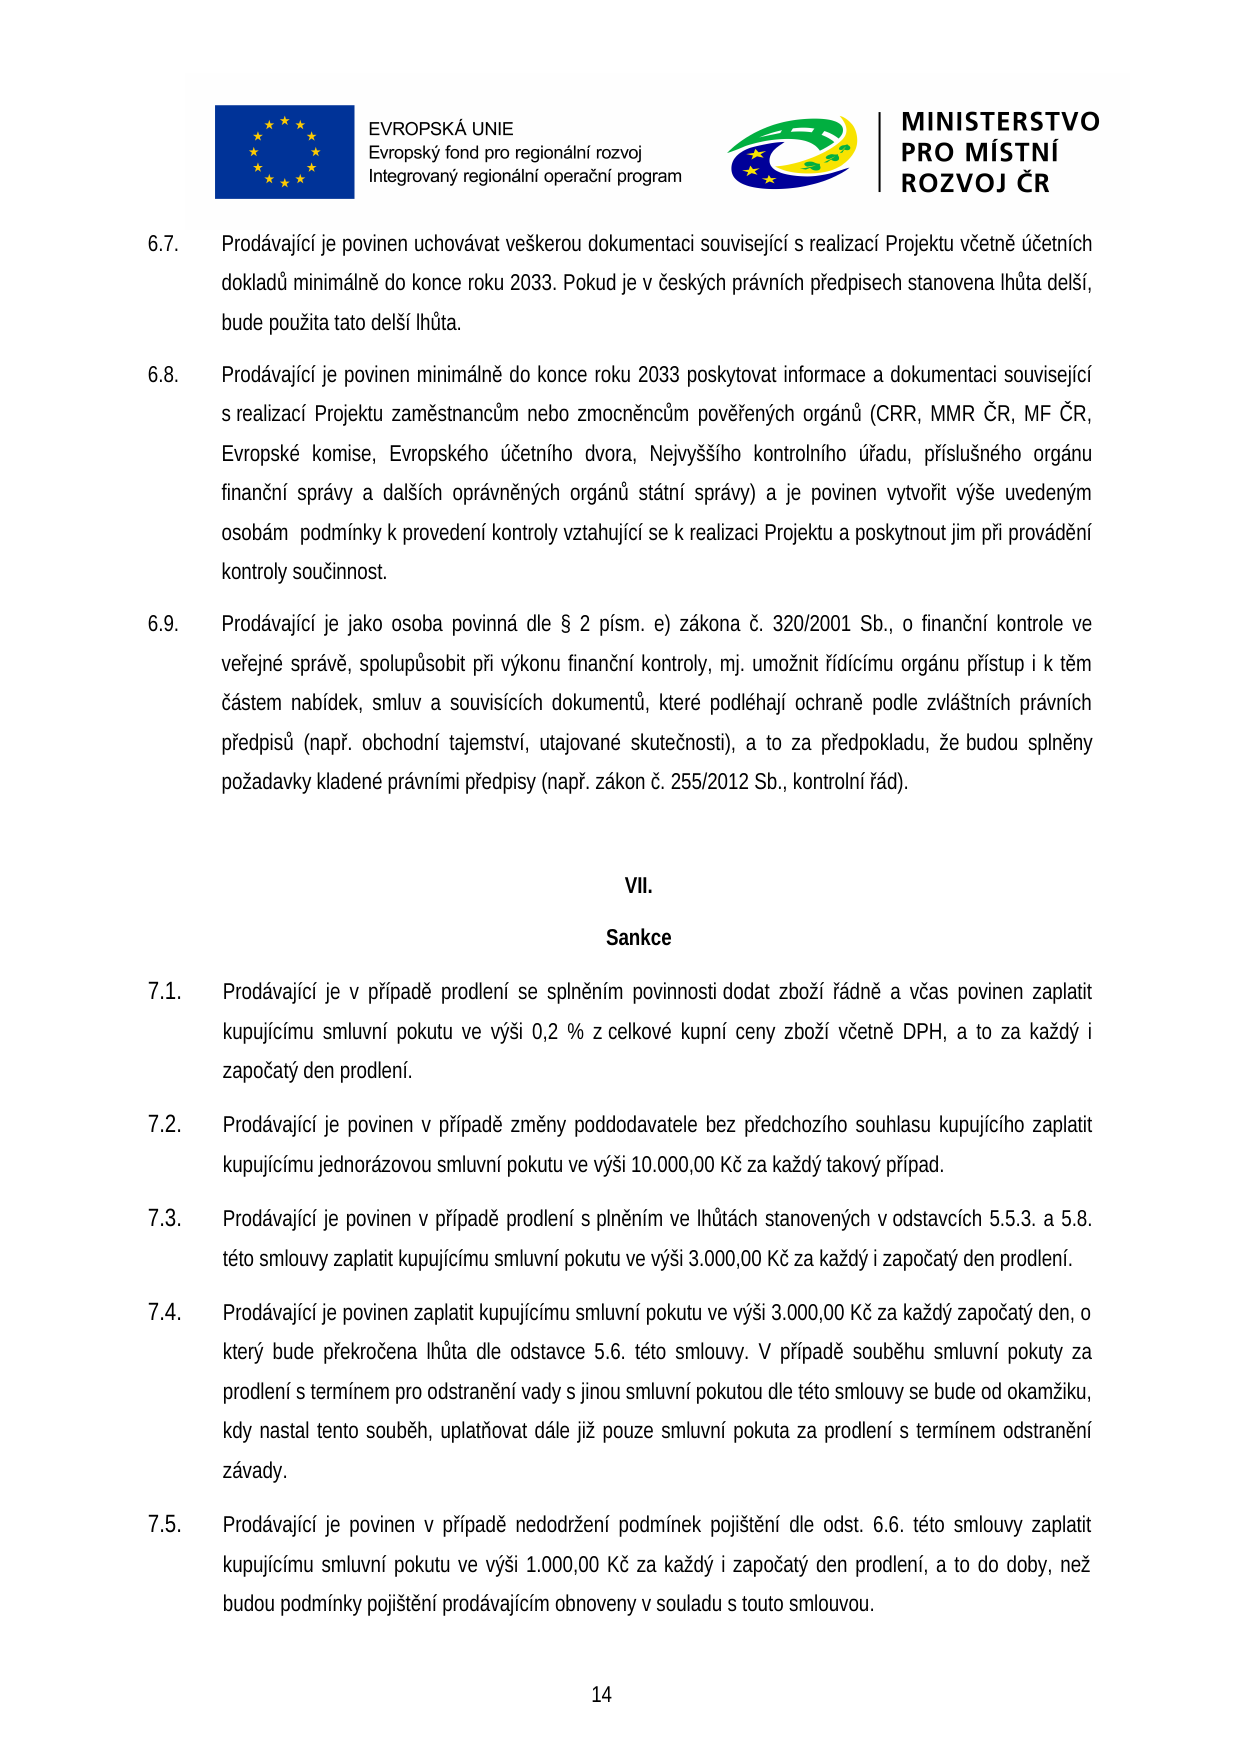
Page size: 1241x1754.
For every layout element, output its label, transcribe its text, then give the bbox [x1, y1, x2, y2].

text 6.8. Prodávající je povinen minimálně do konce roku 2033 poskytovat informace a dokumentaci související s realizací Projektu zaměstnancům nebo zmocněncům pověřených orgánů (CRR, MMR ČR, MF ČR, Evropské komise, Evropského účetního dvora, Nejvyššího kontrolního úřadu, příslušného orgánu finanční správy a dalších oprávněných orgánů státní správy) a je povinen vytvořit výše uvedeným osobám podmínky k provedení kontroly vztahující se k realizaci Projektu a poskytnout jim při provádění kontroly součinnost. [148, 361, 1093, 584]
text 6.7. Prodávající je povinen uchovávat veškerou dokumentaci související s realizací Projektu včetně účetních dokladů minimálně do konce roku 2033. Pokud je v českých právních předpisech stanovena lhůta delší, bude použita tato delší lhůta. [148, 230, 1093, 335]
list Prodávající je povinen v případě prodlení s plněním ve lhůtách stanovených v odstavcích 5.5.3. a 5.8. této smlouvy zaplatit kupujícímu smluvní pokutu ve výši 3.000,00 Kč za každý i započatý den prodlení. [148, 1203, 1093, 1271]
text 6.9. Prodávající je jako osoba povinná dle § 2 písm. e) zákona č. 320/2001 Sb., o finanční kontrole ve veřejné správě, spolupůsobit při výkonu finanční kontroly, mj. umožnit řídícímu orgánu přístup i k těm částem nabídek, smluv a souvisících dokumentů, které podléhají ochraně podle zvláštních právních předpisů (např. obchodní tajemství, utajované skutečnosti), a to za předpokladu, že budou splněny požadavky kladené právními předpisy (např. zákon č. 255/2012 Sb., kontrolní řád). [148, 610, 1093, 794]
list Prodávající je povinen zaplatit kupujícímu smluvní pokutu ve výši 3.000,00 Kč za každý započatý den, o který bude překročena lhůta dle odstavce 5.6. této smlouvy. V případě souběhu smluvní pokuty za prodlení s termínem pro odstranění vady s jinou smluvní pokutou dle této smlouvy se bude od okamžiku, kdy nastal tento souběh, uplatňovat dále již pouze smluvní pokuta za prodlení s termínem odstranění závady. [148, 1297, 1093, 1483]
picture [184, 73, 1130, 230]
text Sankce [185, 924, 1093, 950]
text VII. [185, 872, 1093, 898]
list Prodávající je povinen v případě změny poddodavatele bez předchozího souhlasu kupujícího zaplatit kupujícímu jednorázovou smluvní pokutu ve výši 10.000,00 Kč za každý takový případ. [148, 1109, 1093, 1177]
list Prodávající je v případě prodlení se splněním povinnosti dodat zboží řádně a včas povinen zaplatit kupujícímu smluvní pokutu ve výši 0,2 % z celkové kupní ceny zboží včetně DPH, a to za každý i započatý den prodlení. [148, 976, 1093, 1083]
list Prodávající je povinen v případě nedodržení podmínek pojištění dle odst. 6.6. této smlouvy zaplatit kupujícímu smluvní pokutu ve výši 1.000,00 Kč za každý i započatý den prodlení, a to do doby, než budou podmínky pojištění prodávajícím obnoveny v souladu s touto smlouvou. [148, 1509, 1093, 1616]
